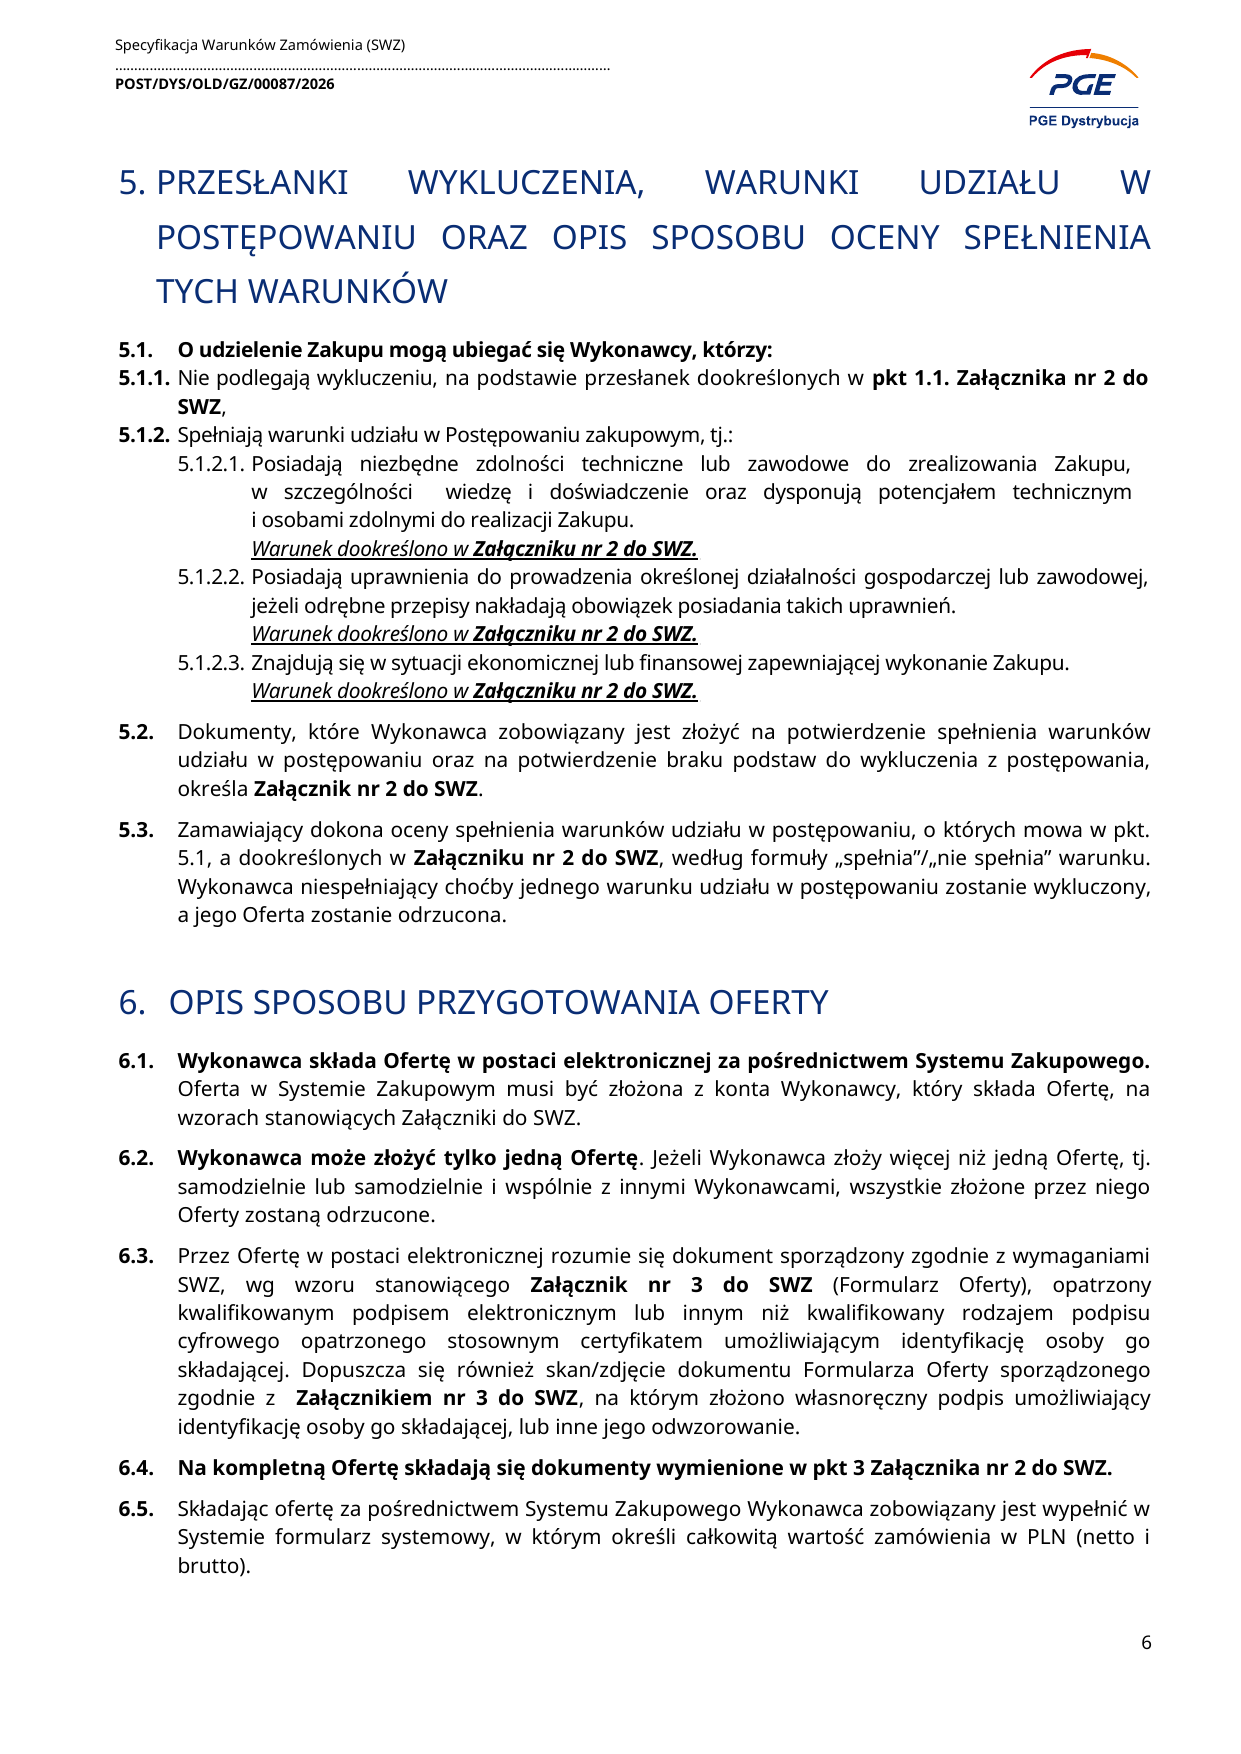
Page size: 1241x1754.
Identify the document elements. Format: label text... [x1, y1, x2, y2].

list Posiadają niezbędne zdolności techniczne lub zawodowe do zrealizowania Zakupu, w szczególności wiedzę i doświadczenie oraz dysponują potencjałem technicznym i osobami zdolnymi do realizacji Zakupu. [177, 449, 1149, 534]
list Przez Ofertę w postaci elektronicznej rozumie się dokument sporządzony zgodnie z wymaganiami SWZ, wg wzoru stanowiącego Załącznik nr 3 do SWZ (Formularz Oferty), opatrzony kwalifikowanym podpisem elektronicznym lub innym niż kwalifikowany rodzajem podpisu cyfrowego opatrzonego stosownym certyfikatem umożliwiającym identyfikację osoby go składającej. Dopuszcza się również skan/zdjęcie dokumentu Formularza Oferty sporządzonego zgodnie z Załącznikiem nr 3 do SWZ, na którym złożono własnoręczny podpis umożliwiający identyfikację osoby go składającej, lub inne jego odwzorowanie. [118, 1241, 1152, 1440]
list Wykonawca składa Ofertę w postaci elektronicznej za pośrednictwem Systemu Zakupowego. Oferta w Systemie Zakupowym musi być złożona z konta Wykonawcy, który składa Ofertę, na wzorach stanowiących Załączniki do SWZ. [118, 1046, 1152, 1131]
list Spełniają warunki udziału w Postępowaniu zakupowym, tj.: [118, 420, 1149, 449]
list Nie podlegają wykluczeniu, na podstawie przesłanek dookreślonych w pkt 1.1. Załącznika nr 2 do SWZ, [118, 363, 1149, 420]
list Warunek dookreślono w Załączniku nr 2 do SWZ. [251, 676, 1149, 705]
list O udzielenie Zakupu mogą ubiegać się Wykonawcy, którzy: [118, 335, 1149, 363]
list Znajdują się w sytuacji ekonomicznej lub finansowej zapewniającej wykonanie Zakupu. [177, 648, 1149, 676]
list Warunek dookreślono w Załączniku nr 2 do SWZ. [251, 534, 1149, 562]
list Zamawiający dokona oceny spełnienia warunków udziału w postępowaniu, o których mowa w pkt. 5.1, a dookreślonych w Załączniku nr 2 do SWZ, według formuły „spełnia”/„nie spełnia” warunku. Wykonawca niespełniający choćby jednego warunku udziału w postępowaniu zostanie wykluczony, a jego Oferta zostanie odrzucona. [118, 815, 1152, 929]
list Warunek dookreślono w Załączniku nr 2 do SWZ. [251, 619, 1149, 648]
list Składając ofertę za pośrednictwem Systemu Zakupowego Wykonawca zobowiązany jest wypełnić w Systemie formularz systemowy, w którym określi całkowitą wartość zamówienia w PLN (netto i brutto). [118, 1494, 1152, 1579]
list Na kompletną Ofertę składają się dokumenty wymienione w pkt 3 Załącznika nr 2 do SWZ. [118, 1453, 1152, 1481]
subtitle OPIS SPOSOBU PRZYGOTOWANIA OFERTY [118, 979, 1152, 1024]
subtitle PRZESŁANKI WYKLUCZENIA, WARUNKI UDZIAŁU W POSTĘPOWANIU ORAZ OPIS SPOSOBU OCENY SPEŁNIENIA TYCH WARUNKÓW [118, 159, 1152, 313]
list Posiadają uprawnienia do prowadzenia określonej działalności gospodarczej lub zawodowej, jeżeli odrębne przepisy nakładają obowiązek posiadania takich uprawnień. [177, 562, 1149, 619]
list Dokumenty, które Wykonawca zobowiązany jest złożyć na potwierdzenie spełnienia warunków udziału w postępowaniu oraz na potwierdzenie braku podstaw do wykluczenia z postępowania, określa Załącznik nr 2 do SWZ. [118, 717, 1152, 802]
list Wykonawca może złożyć tylko jedną Ofertę. Jeżeli Wykonawca złoży więcej niż jedną Ofertę, tj. samodzielnie lub samodzielnie i wspólnie z innymi Wykonawcami, wszystkie złożone przez niego Oferty zostaną odrzucone. [118, 1143, 1152, 1229]
